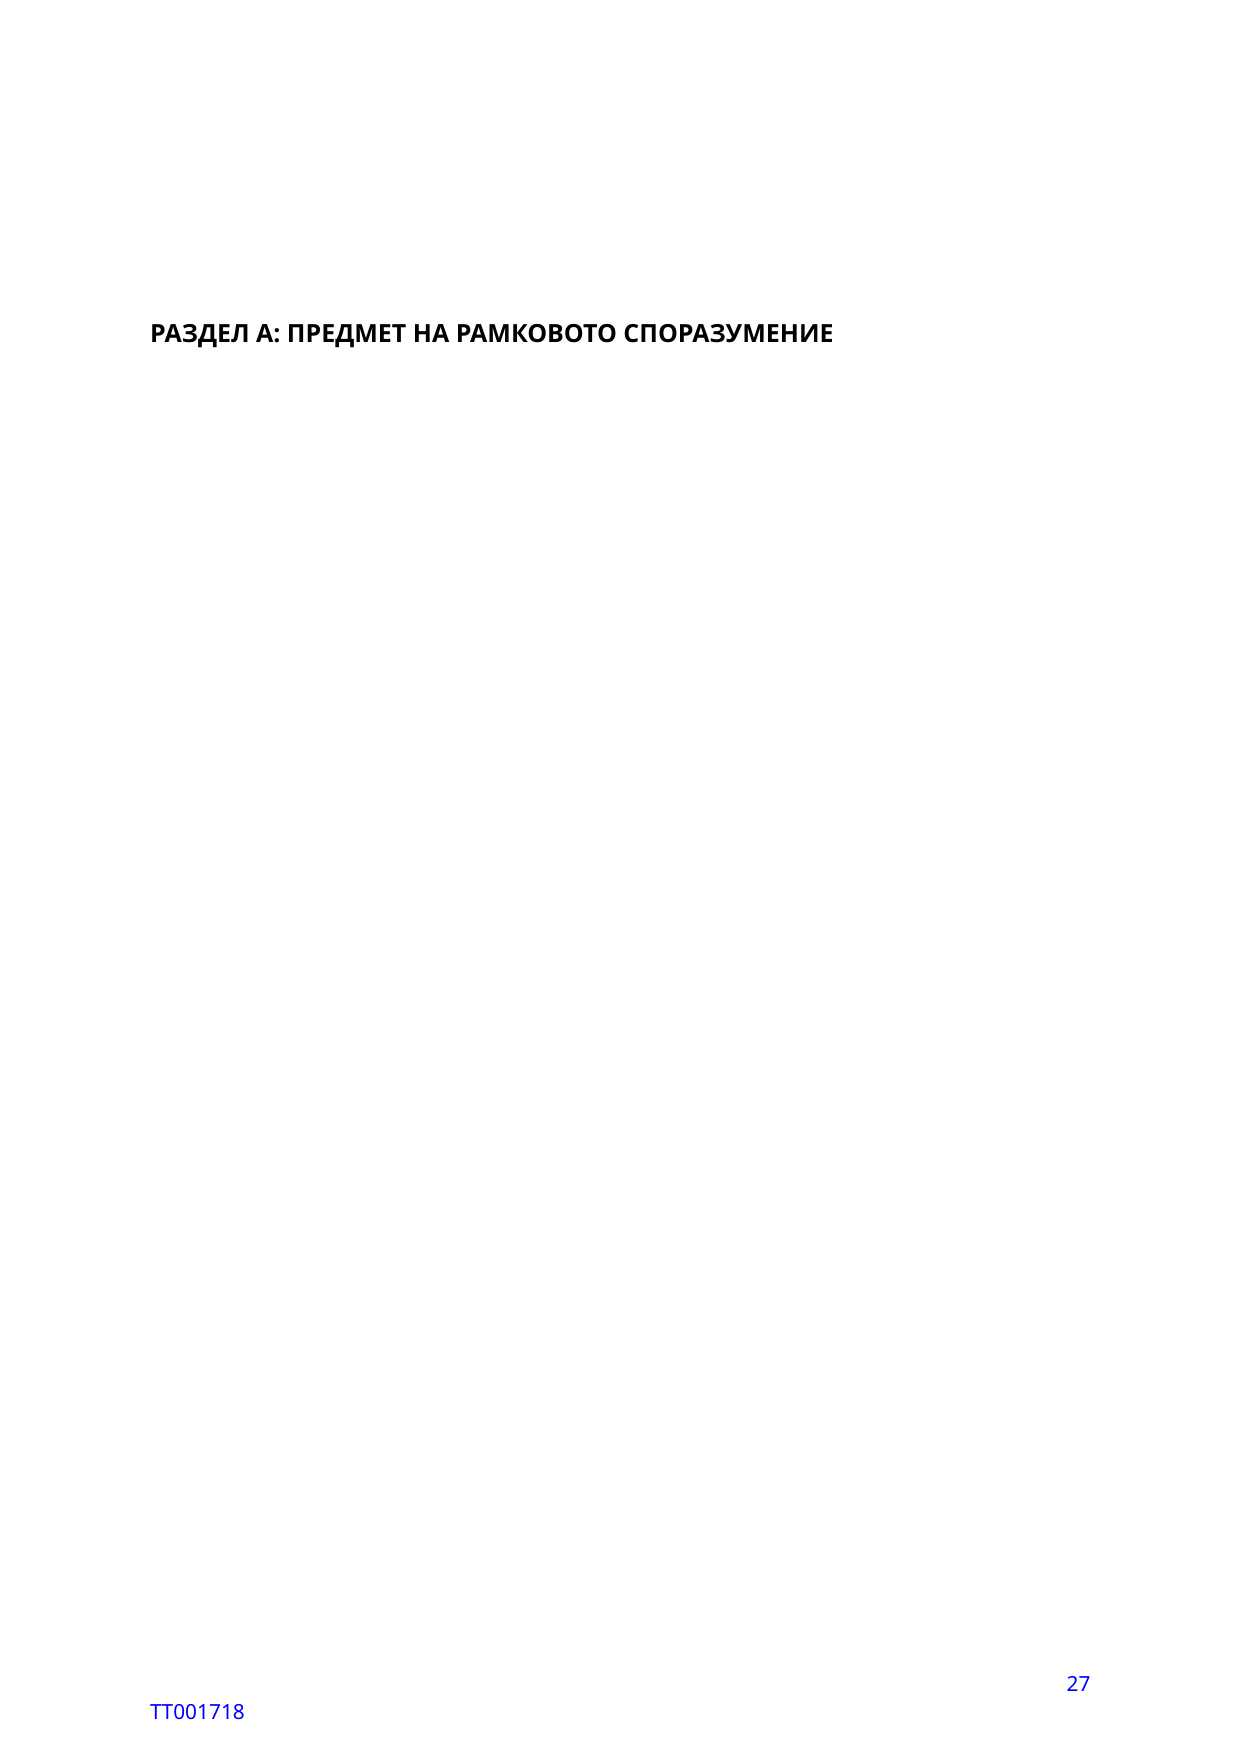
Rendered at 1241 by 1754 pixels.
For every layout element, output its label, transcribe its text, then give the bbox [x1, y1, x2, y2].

subtitle РАЗДЕЛ А: ПРЕДМЕТ НА РАМКОВОТО СПОРАЗУМЕНИЕ [150, 316, 1090, 350]
